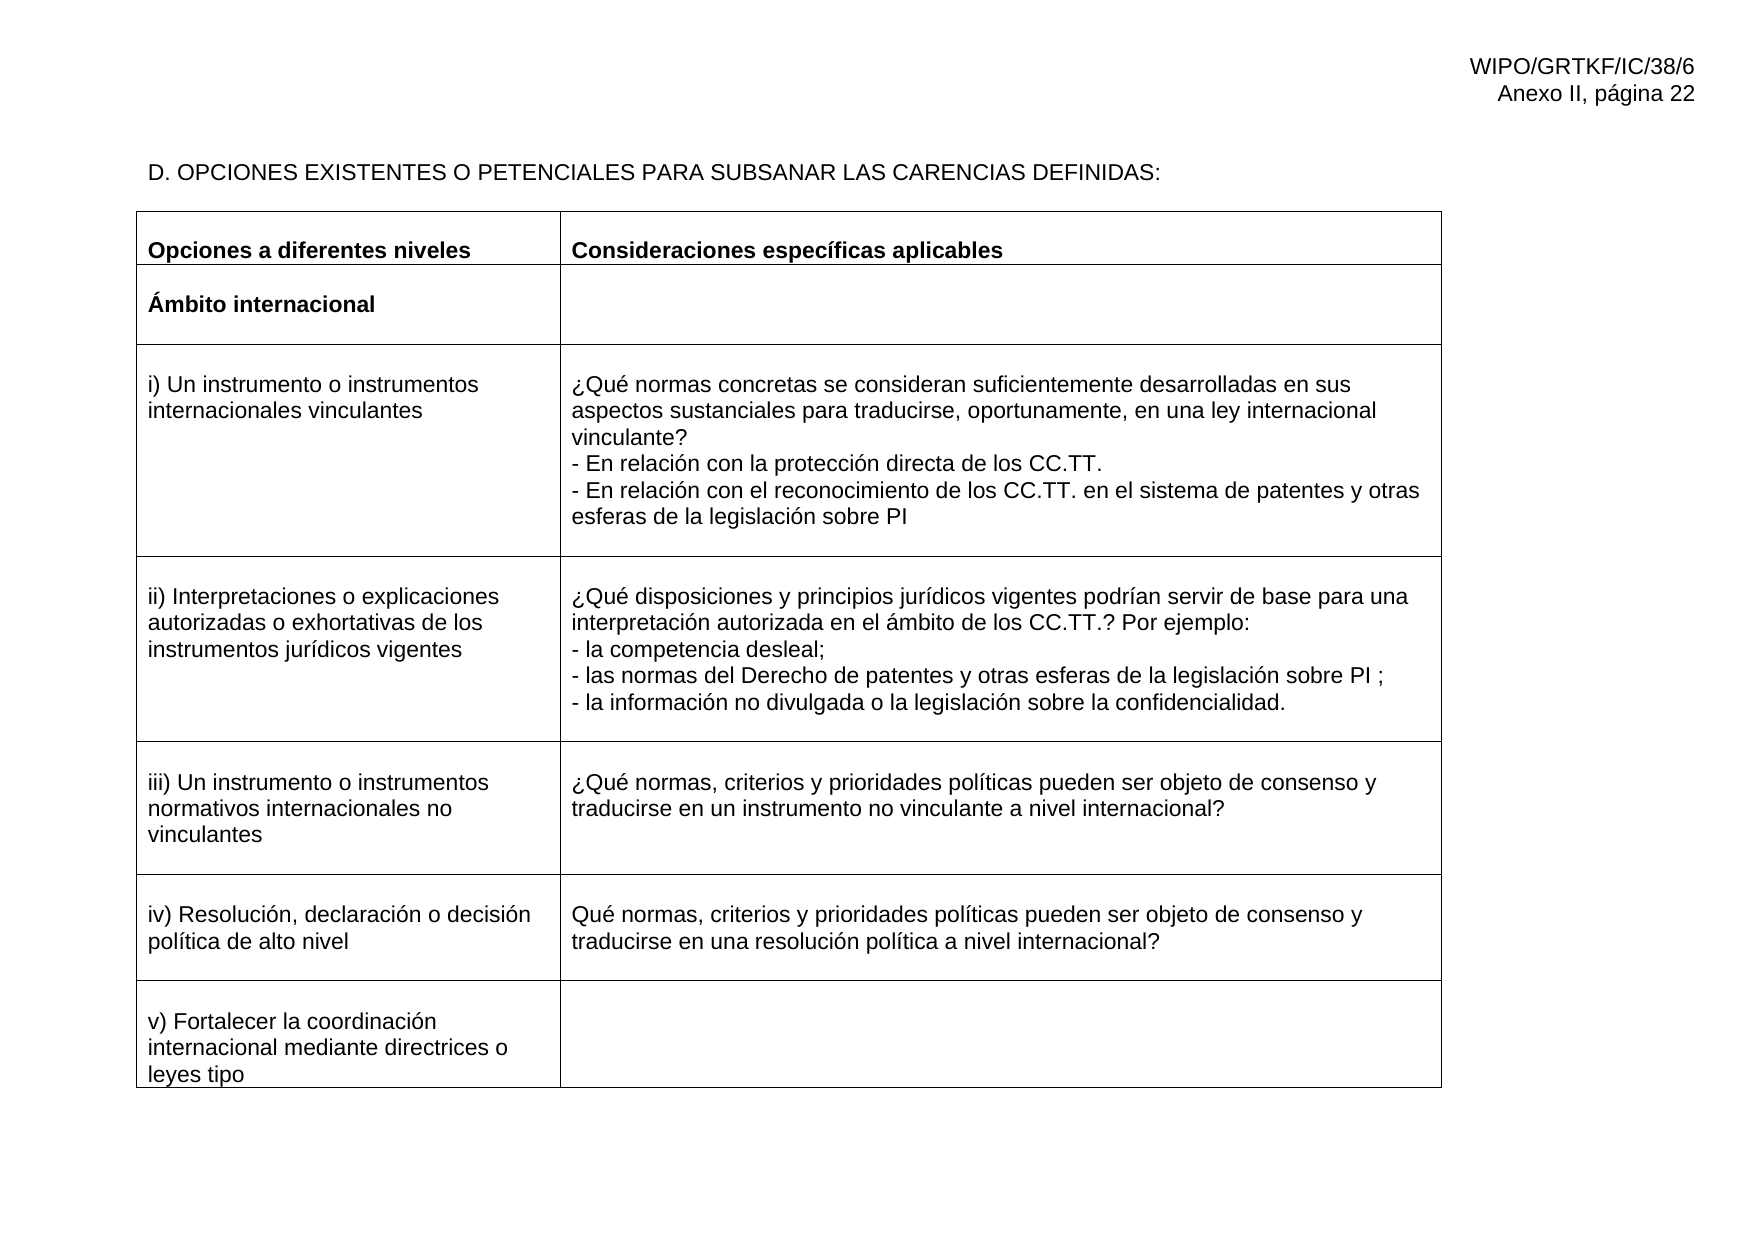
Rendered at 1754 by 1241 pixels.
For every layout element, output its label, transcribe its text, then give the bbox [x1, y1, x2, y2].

table_cell Ámbito internacional [137, 265, 560, 344]
table_header Opciones a diferentes niveles [137, 212, 560, 264]
table_cell Qué normas, criterios y prioridades políticas pueden ser objeto de consenso y traducirse en una resolución política a nivel internacional? [561, 875, 1441, 980]
table_cell ¿Qué normas, criterios y prioridades políticas pueden ser objeto de consenso y traducirse en un instrumento no vinculante a nivel internacional? [561, 742, 1441, 874]
table_cell ¿Qué disposiciones y principios jurídicos vigentes podrían servir de base para una interpretación autorizada en el ámbito de los CC.TT.? Por ejemplo: - la competencia desleal; - las normas del Derecho de patentes y otras esferas de la legislación sobre PI ; - la información no divulgada o la legislación sobre la confidencialidad. [561, 557, 1441, 741]
table_cell [561, 265, 1441, 344]
table_cell iv) Resolución, declaración o decisión política de alto nivel [137, 875, 560, 980]
text D. OPCIONES EXISTENTES O PETENCIALES PARA SUBSANAR LAS CARENCIAS DEFINIDAS: [148, 158, 1695, 185]
table_cell iii) Un instrumento o instrumentos normativos internacionales no vinculantes [137, 742, 560, 874]
table_cell i) Un instrumento o instrumentos internacionales vinculantes [137, 345, 560, 556]
table_cell [561, 981, 1441, 1087]
table_cell v) Fortalecer la coordinación internacional mediante directrices o leyes tipo [137, 981, 560, 1087]
table_cell ¿Qué normas concretas se consideran suficientemente desarrolladas en sus aspectos sustanciales para traducirse, oportunamente, en una ley internacional vinculante? - En relación con la protección directa de los CC.TT. - En relación con el reconocimiento de los CC.TT. en el sistema de patentes y otras esferas de la legislación sobre PI [561, 345, 1441, 556]
table_header Consideraciones específicas aplicables [561, 212, 1441, 264]
table_cell ii) Interpretaciones o explicaciones autorizadas o exhortativas de los instrumentos jurídicos vigentes [137, 557, 560, 741]
